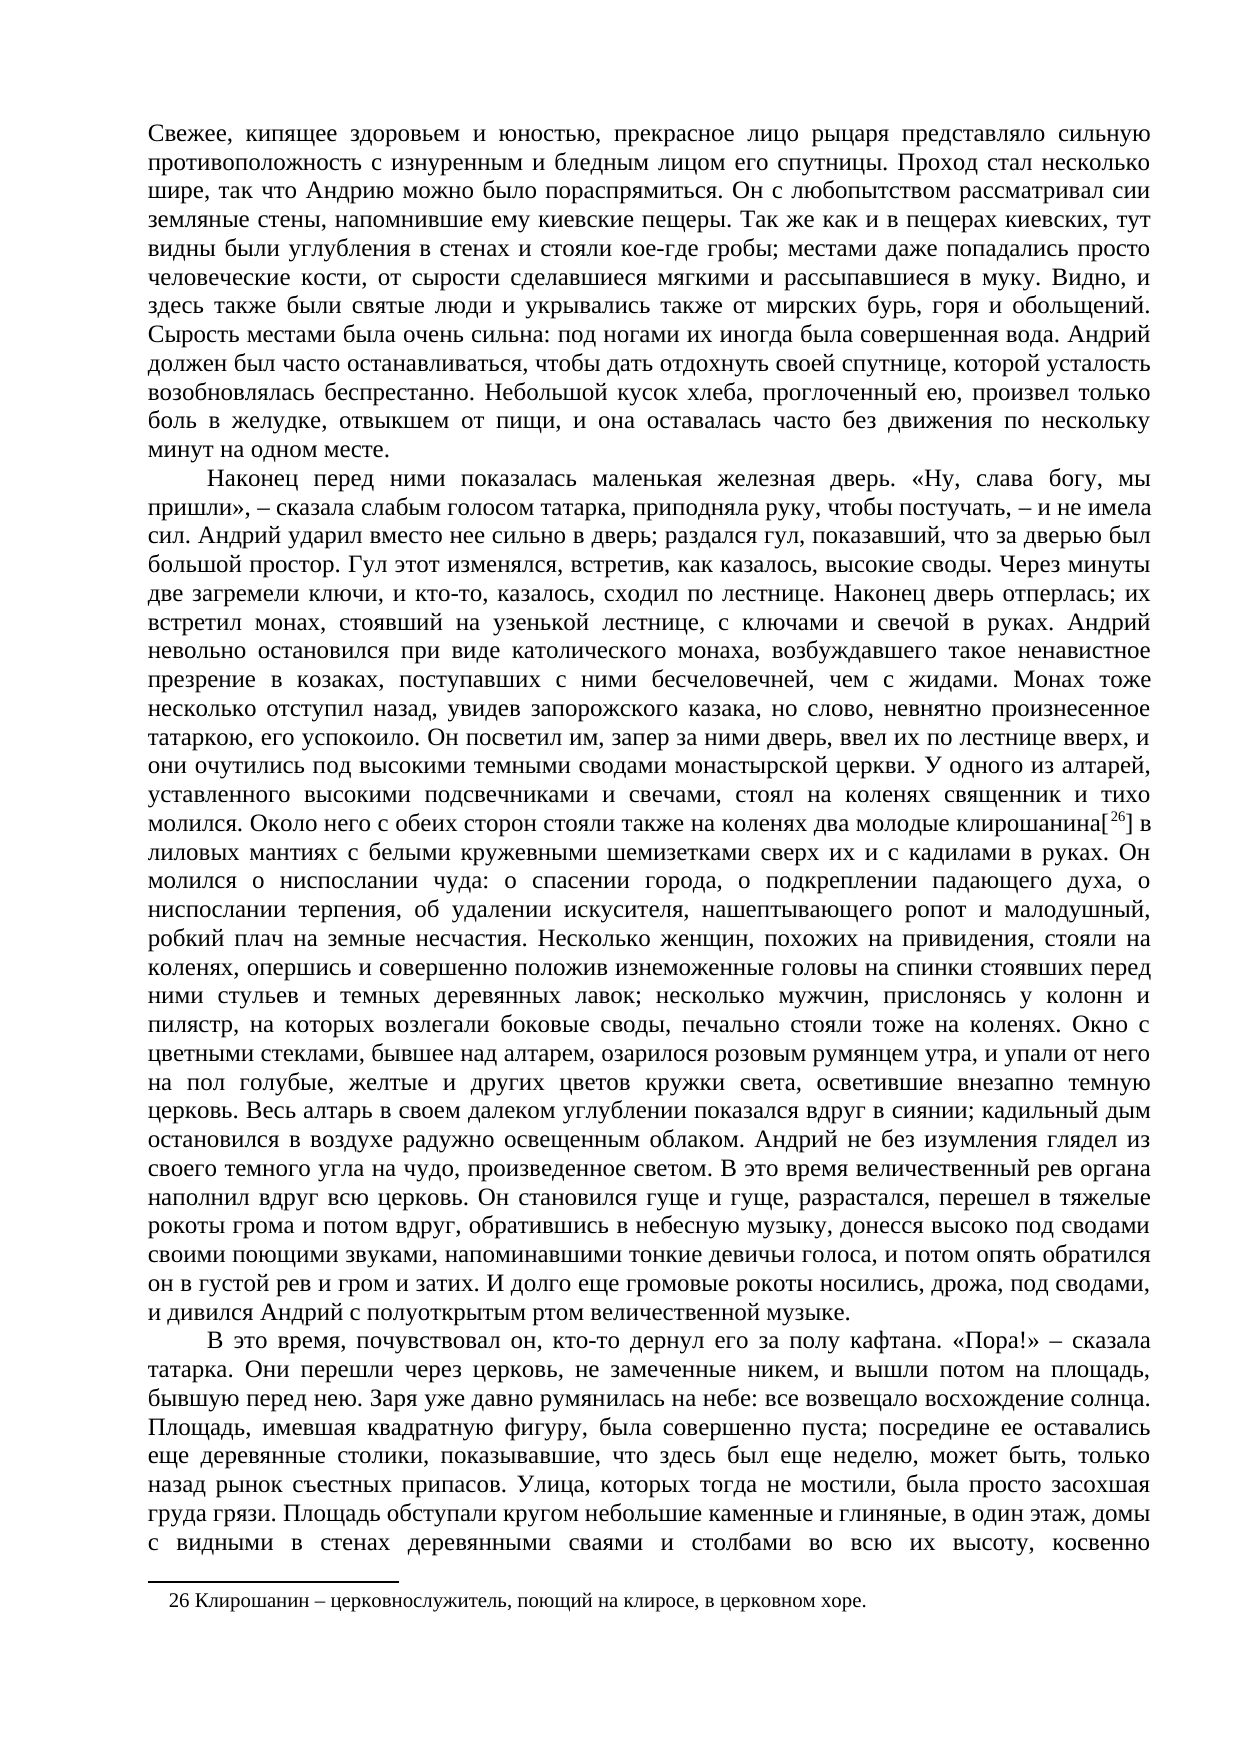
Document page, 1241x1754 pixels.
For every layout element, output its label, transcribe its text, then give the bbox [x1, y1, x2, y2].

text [148, 1326, 1152, 1556]
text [148, 118, 1152, 463]
text Наконец перед ними показалась маленькая железная дверь. «Ну, слава богу, мы пришли», – сказала слабым голосом татарка, приподняла руку, чтобы постучать, – и не имела сил. Андрий ударил вместо нее сильно в дверь; раздался гул, показавший, что за дверью был большой простор. Гул этот изменялся, встретив, как казалось, высокие своды. Через минуты две загремели ключи, и кто-то, казалось, сходил по лестнице. Наконец дверь отперлась; их встретил монах, стоявший на узенькой лестнице, с ключами и свечой в руках. Андрий невольно остановился при виде католического монаха, возбуждавшего такое ненавистное презрение в козаках, поступавших с ними бесчеловечней, чем с жидами. Монах тоже несколько отступил назад, увидев запорожского казака, но слово, невнятно произнесенное татаркою, его успокоило. Он посветил им, запер за ними дверь, ввел их по лестнице вверх, и они очутились под высокими темными сводами монастырской церкви. У одного из алтарей, уставленного высокими подсвечниками и свечами, стоял на коленях священник и тихо молился. Около него с обеих сторон стояли также на коленях два молодые клирошанина[] в лиловых мантиях с белыми кружевными шемизетками сверх их и с кадилами в руках. Он молился о ниспослании чуда: о спасении города, о подкреплении падающего духа, о ниспослании терпения, об удалении искусителя, нашептывающего ропот и малодушный, робкий плач на земные несчастия. Несколько женщин, похожих на привидения, стояли на коленях, опершись и совершенно положив изнеможенные головы на спинки стоявших перед ними стульев и темных деревянных лавок; несколько мужчин, прислонясь у колонн и пилястр, на которых возлегали боковые своды, печально стояли тоже на коленях. Окно с цветными стеклами, бывшее над алтарем, озарилося розовым румянцем утра, и упали от него на пол голубые, желтые и других цветов кружки света, осветившие внезапно темную церковь. Весь алтарь в своем далеком углублении показался вдруг в сиянии; кадильный дым остановился в воздухе радужно освещенным облаком. Андрий не без изумления глядел из своего темного угла на чудо, произведенное светом. В это время величественный рев органа наполнил вдруг всю церковь. Он становился гуще и гуще, разрастался, перешел в тяжелые рокоты грома и потом вдруг, обратившись в небесную музыку, донесся высоко под сводами своими поющими звуками, напоминавшими тонкие девичьи голоса, и потом опять обратился он в густой рев и гром и затих. И долго еще громовые рокоты носились, дрожа, под сводами, и дивился Андрий с полуоткрытым ртом величественной музыке. [148, 463, 1152, 1326]
